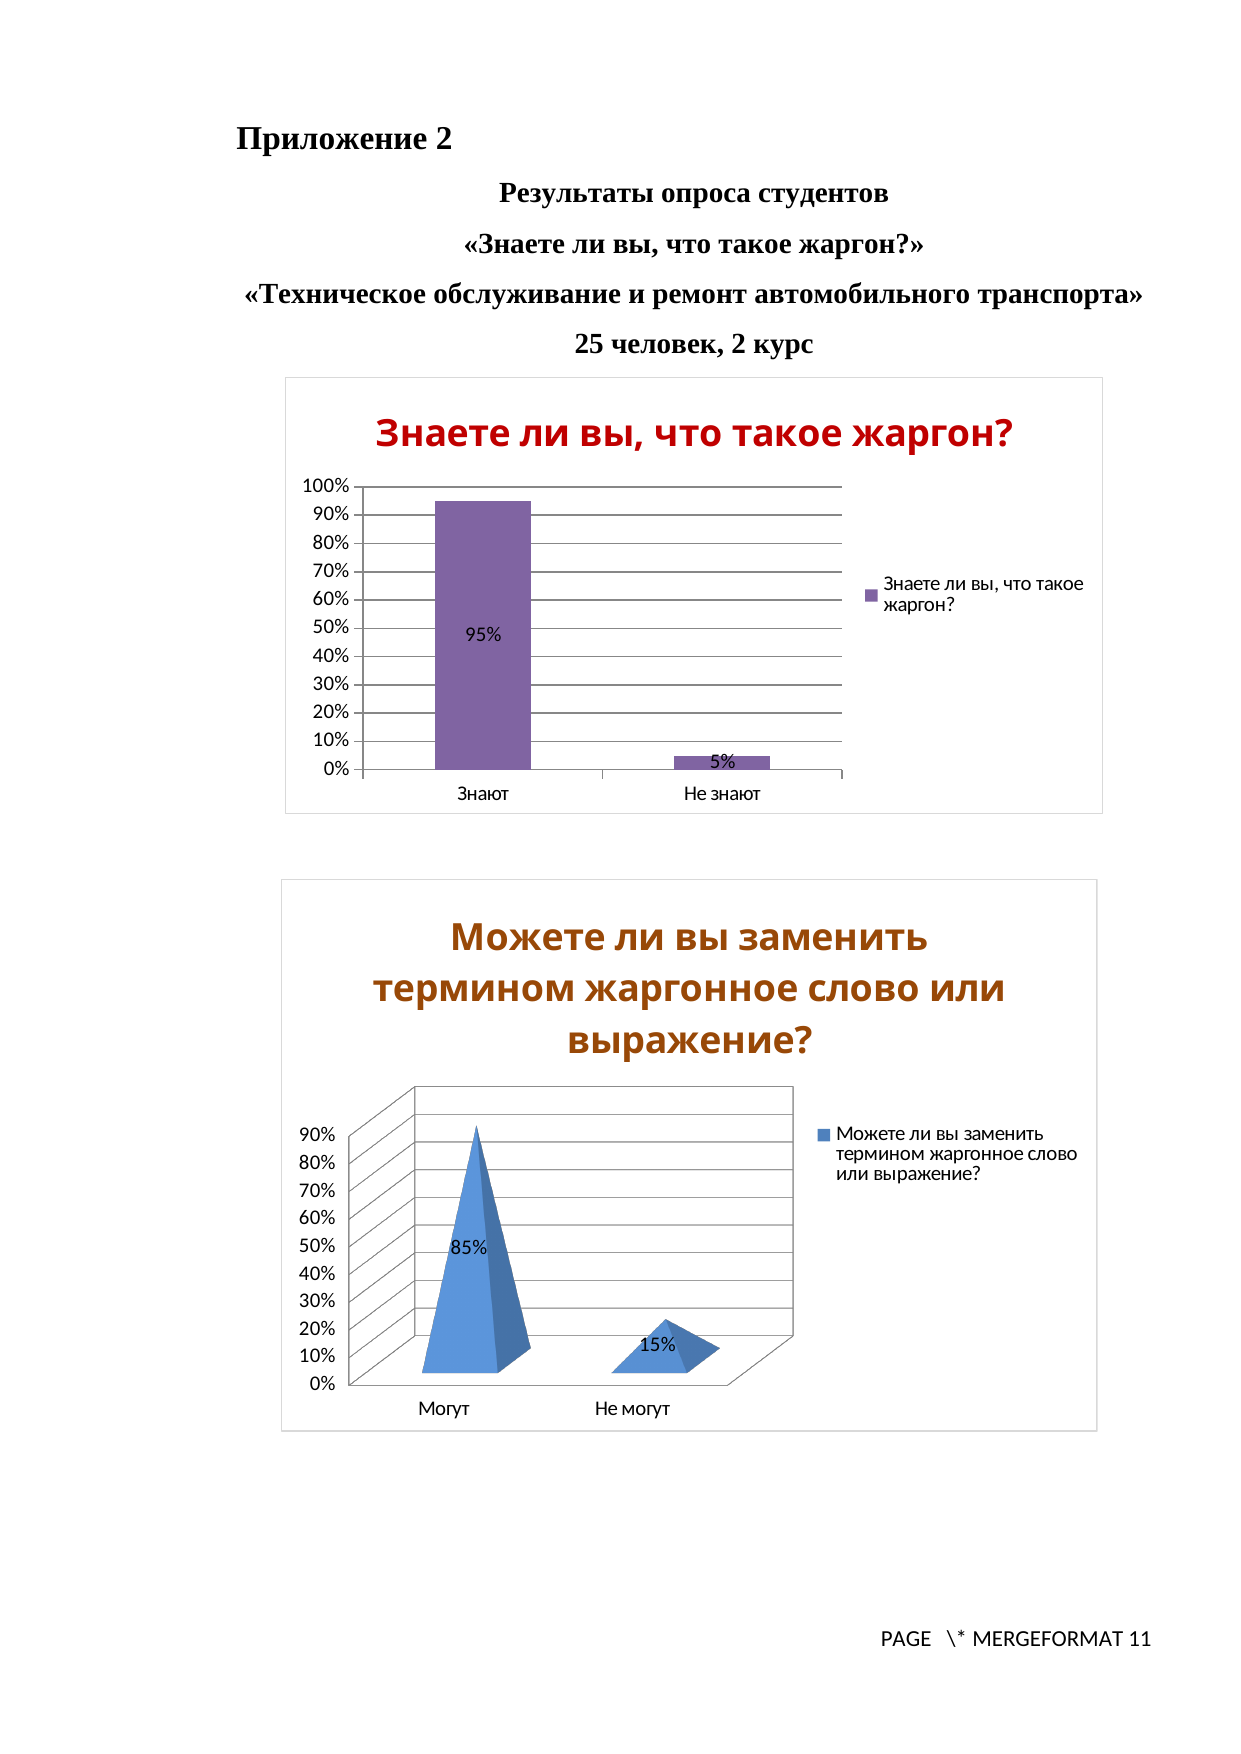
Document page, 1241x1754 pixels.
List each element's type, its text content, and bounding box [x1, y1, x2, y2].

text Приложение 2 [177, 118, 1152, 156]
text 25 человек, 2 курс [177, 327, 1152, 360]
text Результаты опроса студентов [177, 176, 1152, 209]
text «Техническое обслуживание и ремонт автомобильного транспорта» [177, 276, 1152, 310]
text «Знаете ли вы, что такое жаргон?» [177, 226, 1152, 259]
